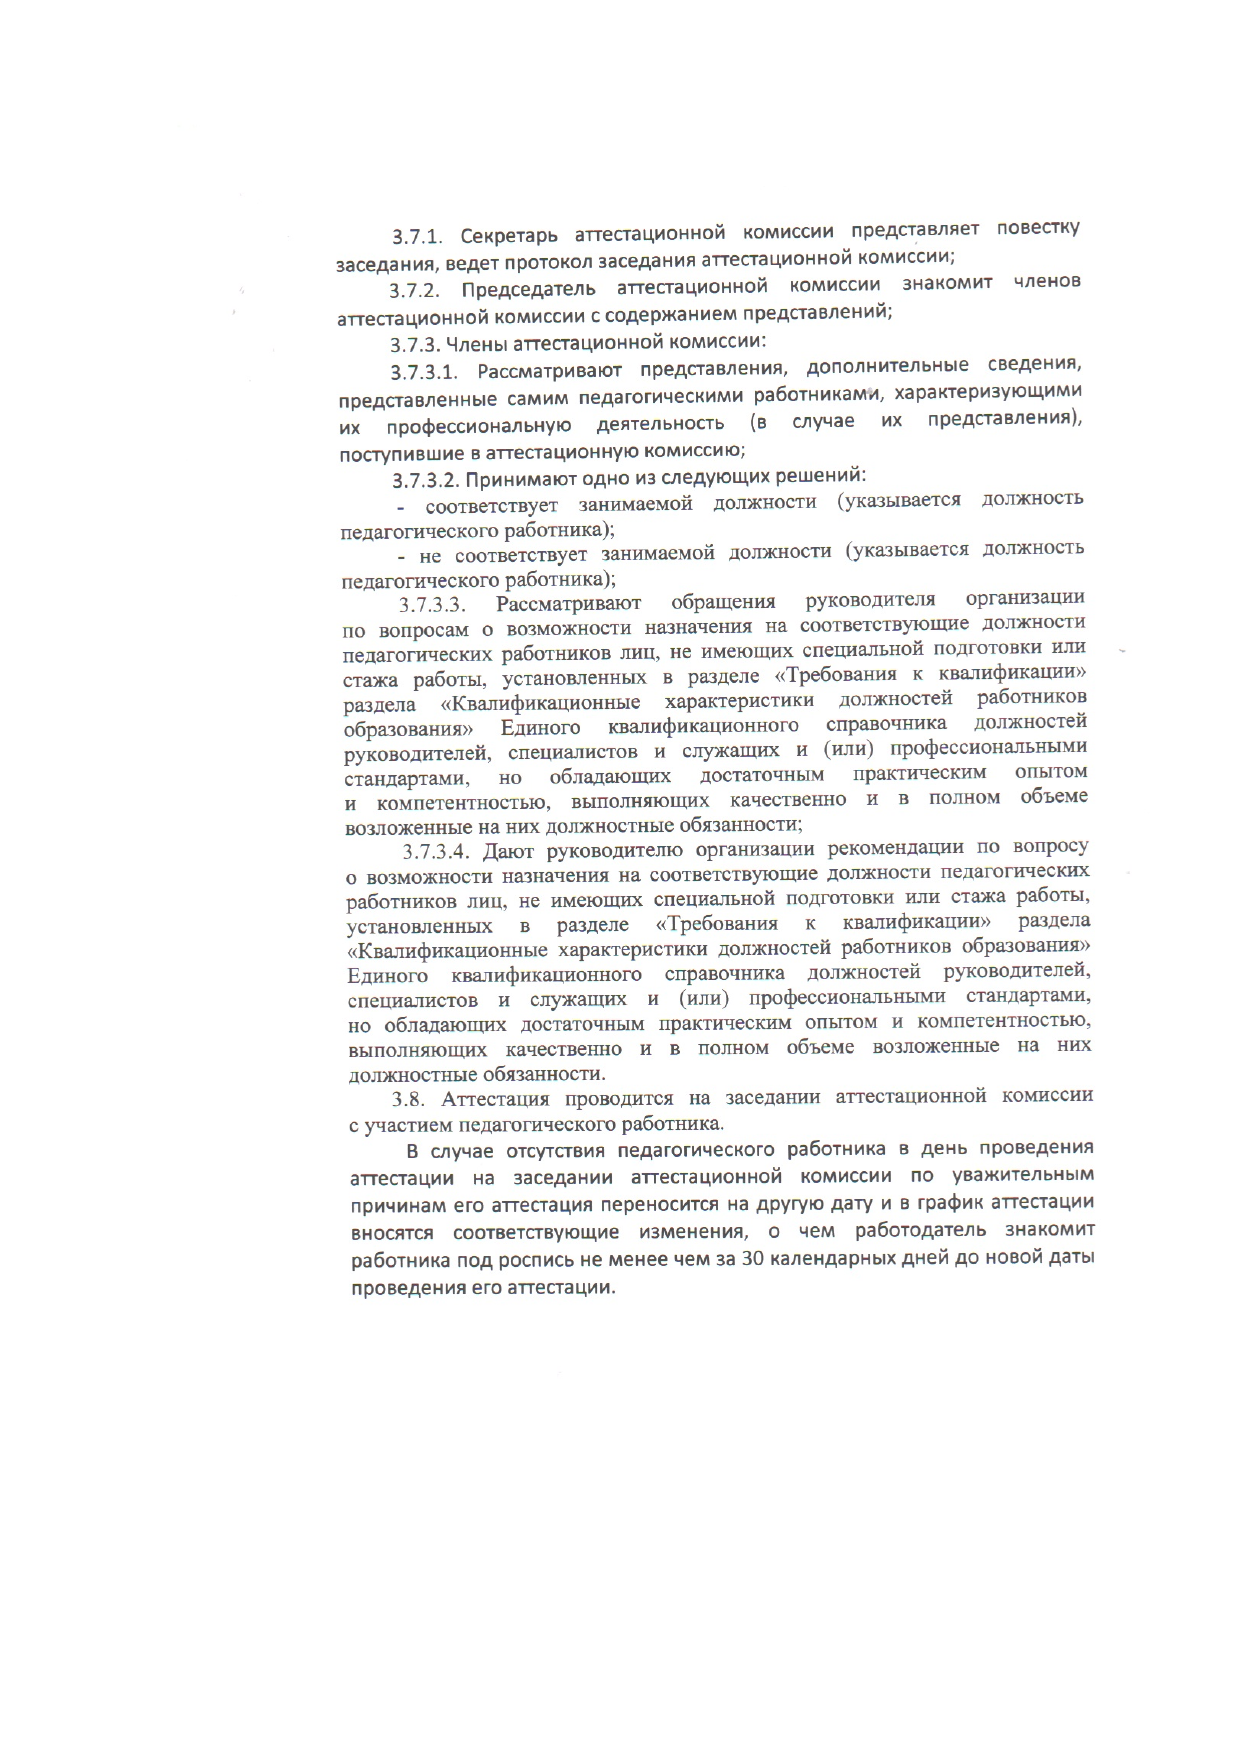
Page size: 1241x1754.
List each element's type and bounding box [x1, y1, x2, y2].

picture [177, 118, 1152, 1456]
